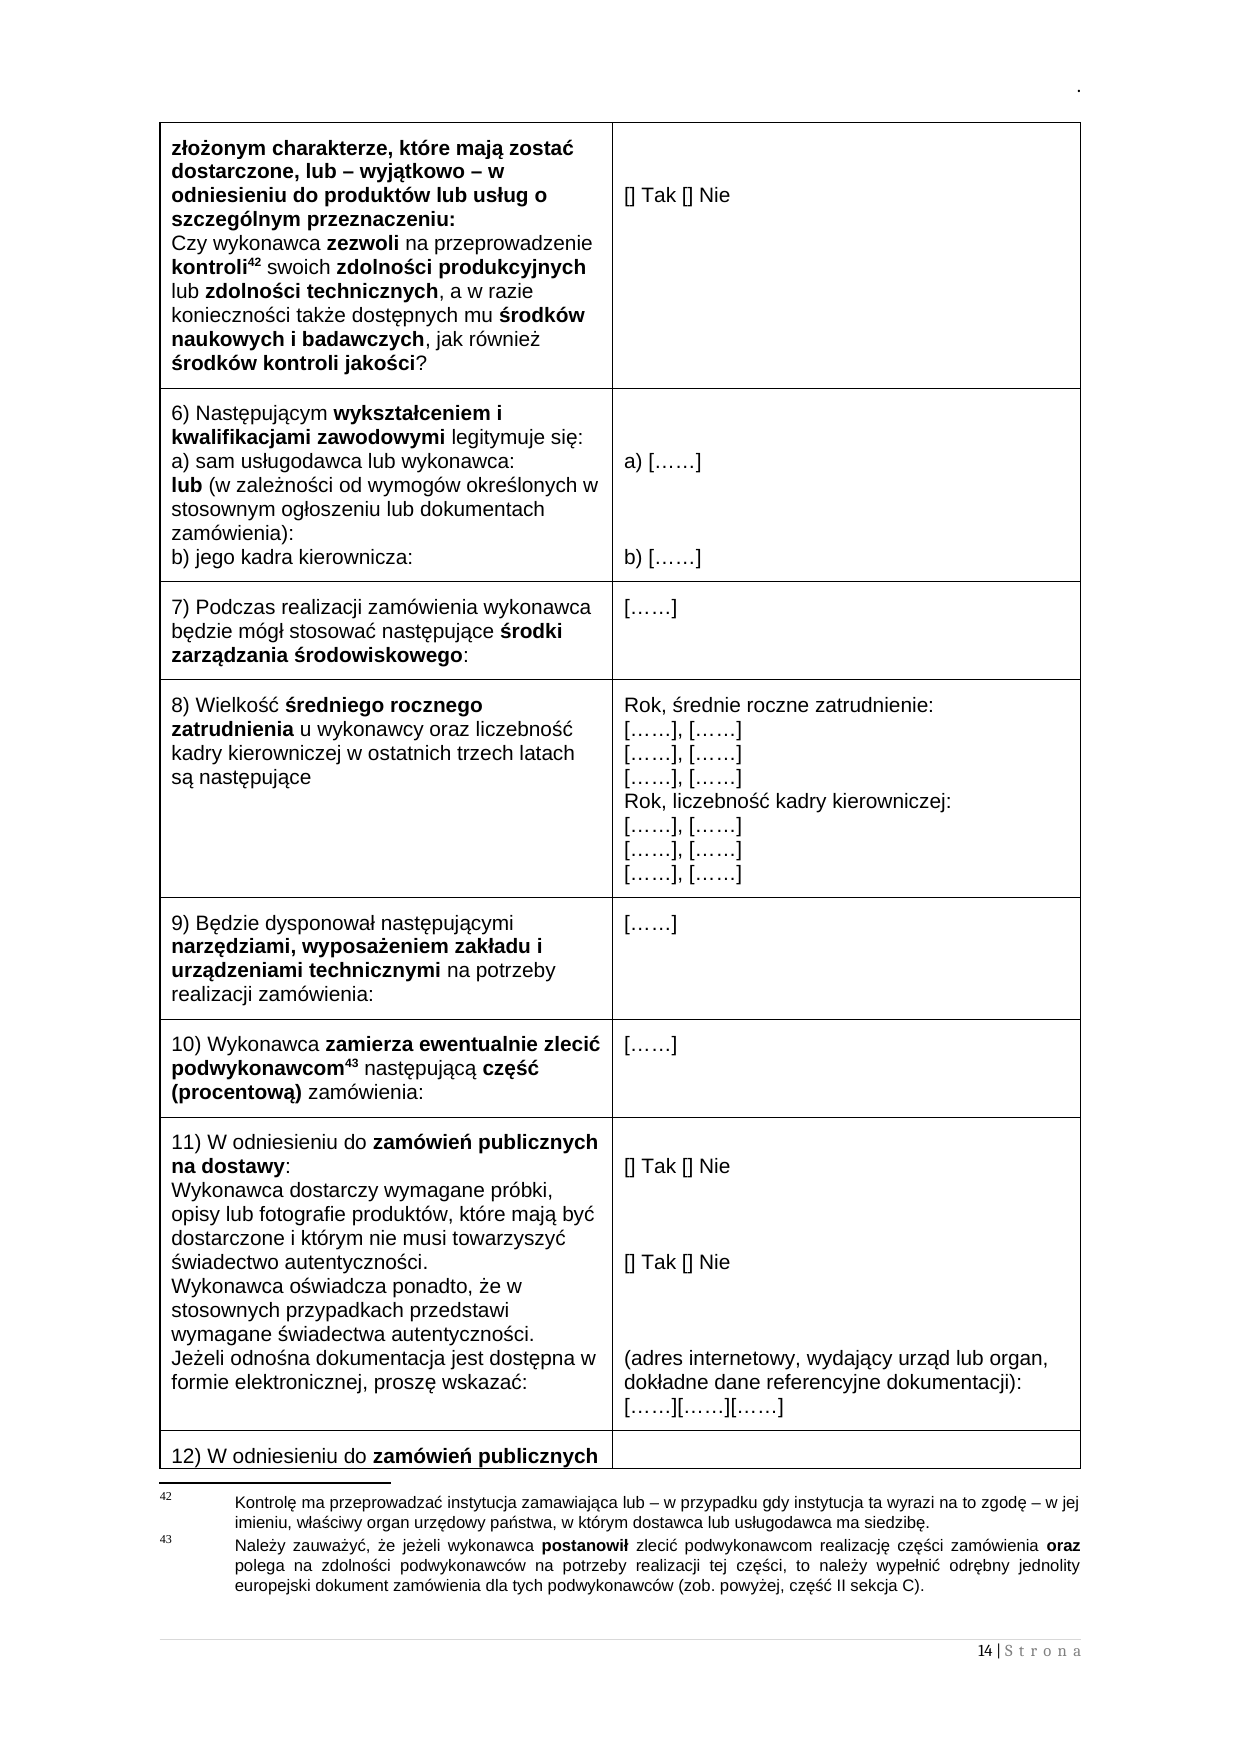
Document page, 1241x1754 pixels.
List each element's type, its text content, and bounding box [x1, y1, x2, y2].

table_cell 8) Wielkość średniego rocznego zatrudnienia u wykonawcy oraz liczebność kadry kierowniczej w ostatnich trzech latach są następujące [161, 680, 612, 897]
table_cell 9) Będzie dysponował następującymi narzędziami, wyposażeniem zakładu i urządzeniami technicznymi na potrzeby realizacji zamówienia: [161, 898, 612, 1019]
table_cell [] Tak [] Nie [] Tak [] Nie (adres internetowy, wydający urząd lub organ, dokładne dane referencyjne dokumentacji): [……][……][……] [613, 1118, 1080, 1430]
table_cell 11) W odniesieniu do zamówień publicznych na dostawy: Wykonawca dostarczy wymagane próbki, opisy lub fotografie produktów, które mają być dostarczone i którym nie musi towarzyszyć świadectwo autentyczności. Wykonawca oświadcza ponadto, że w stosownych przypadkach przedstawi wymagane świadectwa autentyczności. Jeżeli odnośna dokumentacja jest dostępna w formie elektronicznej, proszę wskazać: [161, 1118, 612, 1430]
table_cell Rok, średnie roczne zatrudnienie: [……], [……] [……], [……] [……], [……] Rok, liczebność kadry kierowniczej: [……], [……] [……], [……] [……], [……] [613, 680, 1080, 897]
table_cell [161, 1431, 612, 1468]
table_cell 6) Następującym wykształceniem i kwalifikacjami zawodowymi legitymuje się: a) sam usługodawca lub wykonawca: lub (w zależności od wymogów określonych w stosownym ogłoszeniu lub dokumentach zamówienia): b) jego kadra kierownicza: [161, 389, 612, 581]
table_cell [161, 123, 612, 387]
table_cell a) [……] b) [……] [613, 389, 1080, 581]
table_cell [613, 1431, 1080, 1468]
table_cell [……] [613, 898, 1080, 1019]
table_cell 10) Wykonawca zamierza ewentualnie zlecić podwykonawcom następującą część (procentową) zamówienia: [161, 1020, 612, 1117]
table_cell [……] [613, 1020, 1080, 1117]
table_cell [] Tak [] Nie [613, 123, 1080, 387]
table_cell [……] [613, 582, 1080, 679]
table_cell 7) Podczas realizacji zamówienia wykonawca będzie mógł stosować następujące środki zarządzania środowiskowego: [161, 582, 612, 679]
